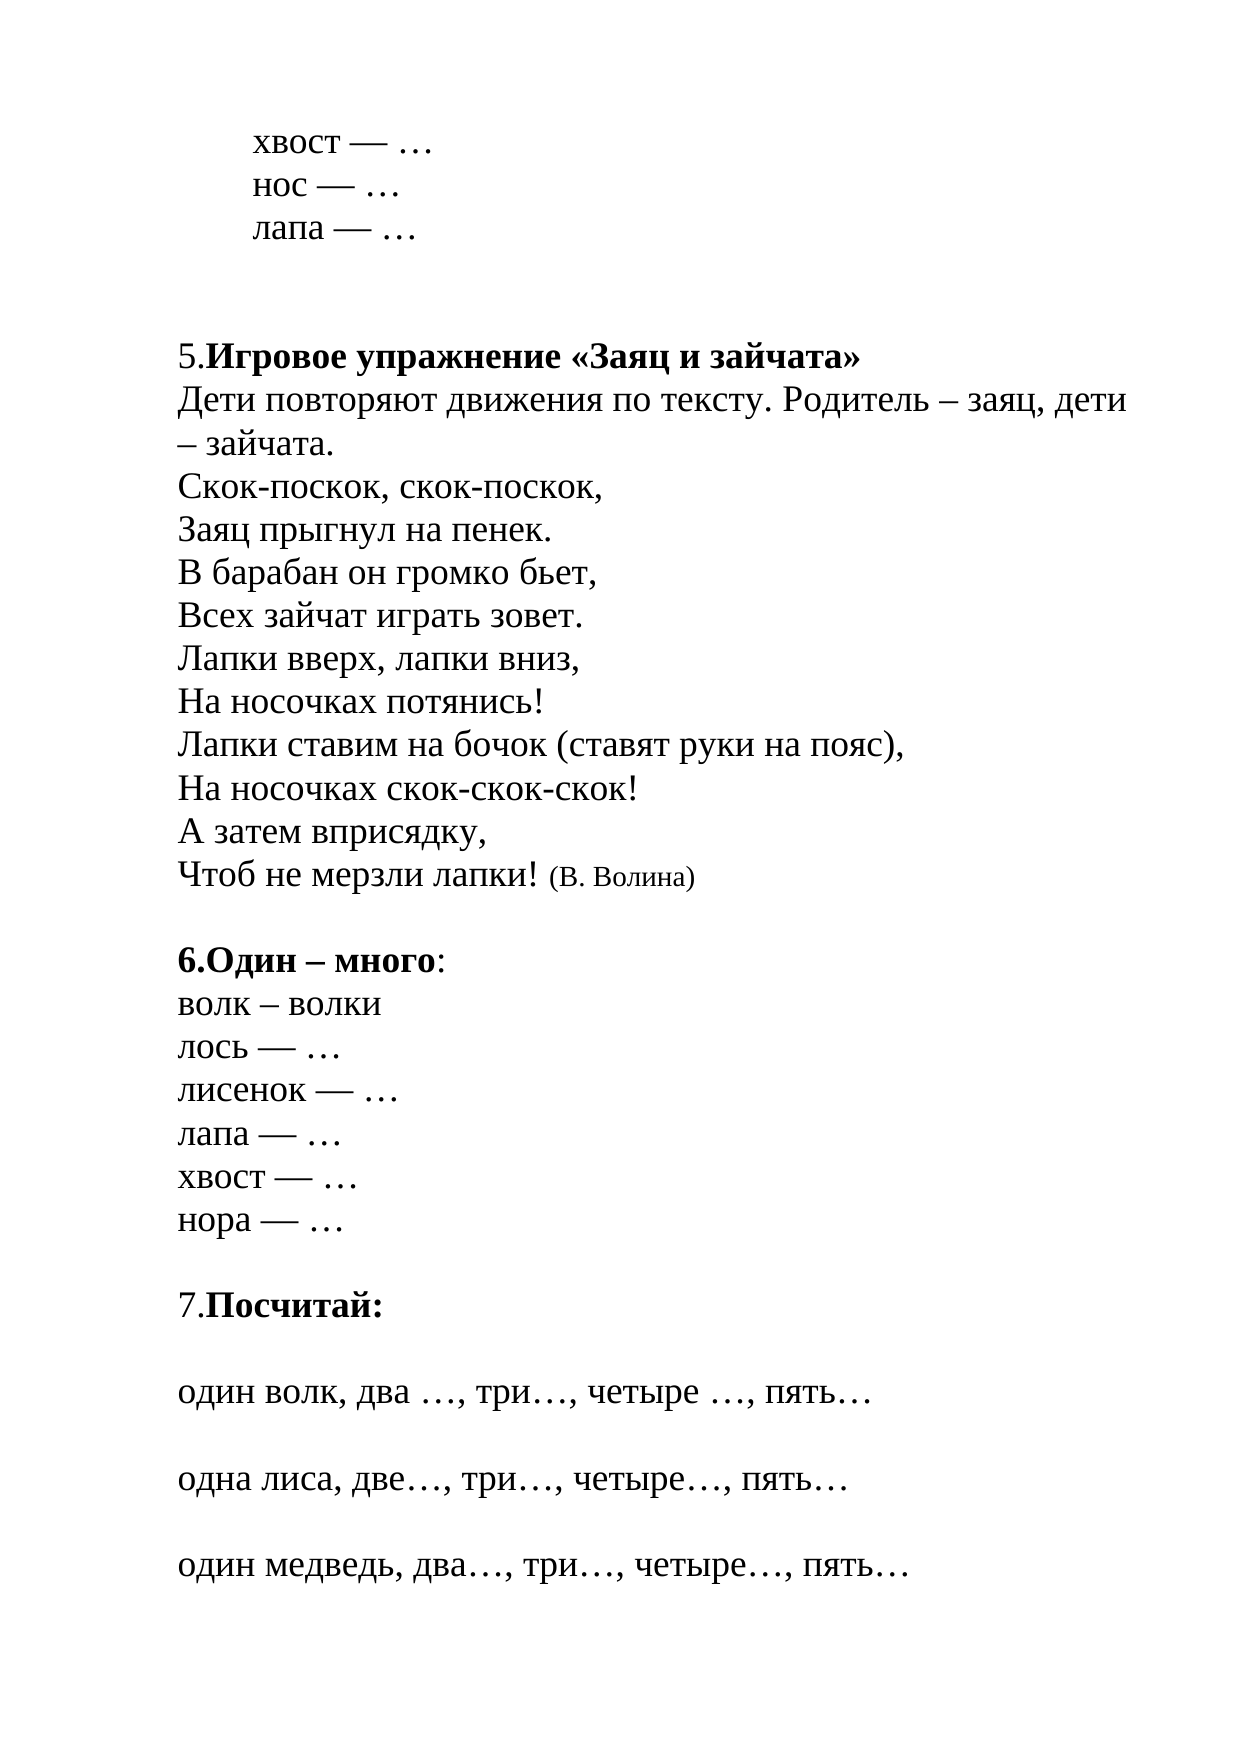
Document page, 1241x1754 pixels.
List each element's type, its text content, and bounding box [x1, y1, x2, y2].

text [177, 334, 1152, 1584]
text хвост — … нос — … лапа — … [252, 118, 1152, 247]
